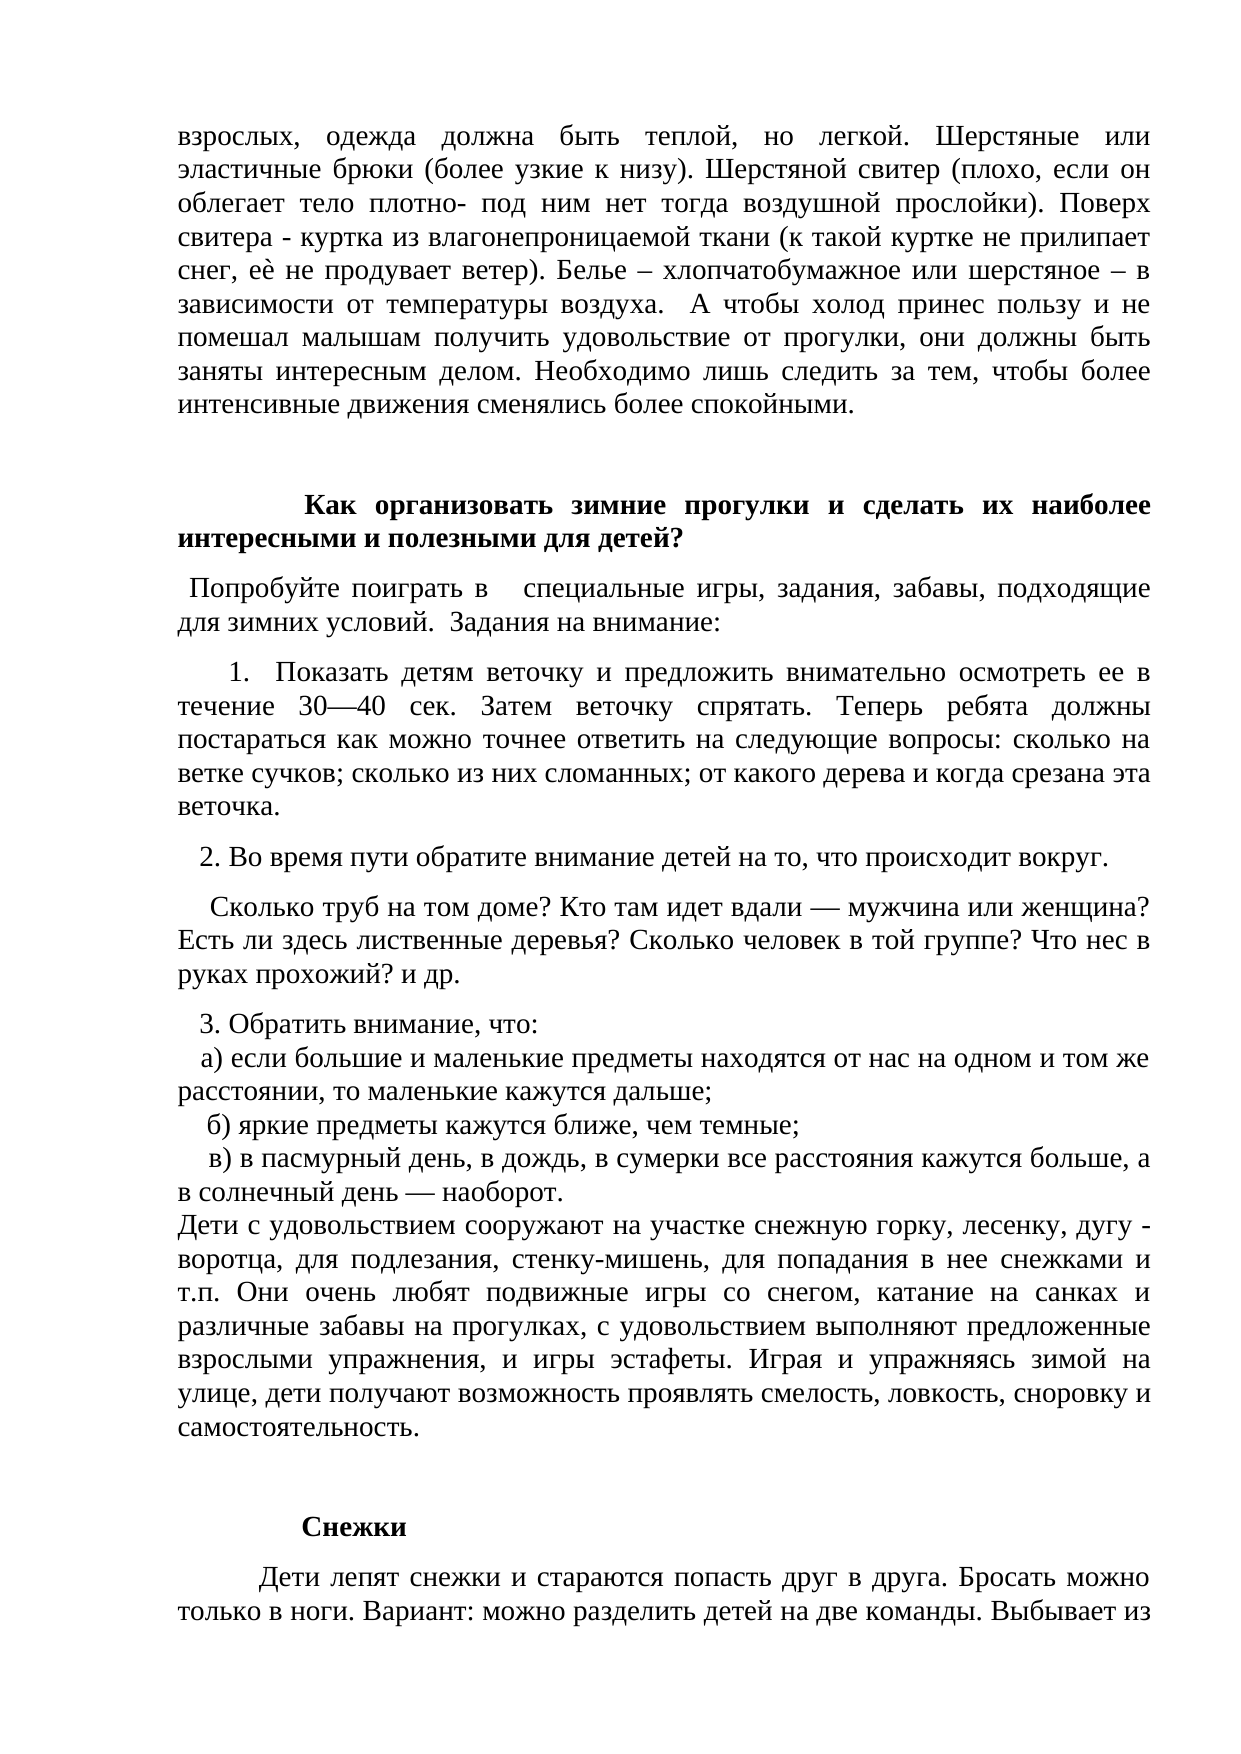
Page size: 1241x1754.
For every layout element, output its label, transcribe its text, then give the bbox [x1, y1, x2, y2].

text Сколько труб на том доме? Кто там идет вдали — мужчина или женщина? Есть ли здесь лиственные деревья? Сколько человек в той группе? Что нес в руках прохожий? и др. [177, 889, 1152, 989]
text б) яркие предметы кажутся ближе, чем темные; [177, 1107, 1152, 1140]
text Как организовать зимние прогулки и сделать их наиболее интересными и полезными для детей? [177, 487, 1152, 554]
text 3. Обратить внимание, что: [177, 1006, 1152, 1040]
text Попробуйте поиграть в специальные игры, задания, забавы, подходящие для зимних условий. Задания на внимание: [177, 571, 1152, 638]
text 1. Показать детям веточку и предложить внимательно осмотреть ее в течение 30—40 сек. Затем веточку спрятать. Теперь ребята должны постараться как можно точнее ответить на следующие вопросы: сколько на ветке сучков; сколько из них сломанных; от какого дерева и когда срезана эта веточка. [177, 654, 1152, 822]
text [177, 1559, 1152, 1626]
text Дети с удовольствием сооружают на участке снежную горку, лесенку, дугу - воротца, для подлезания, стенку-мишень, для попадания в нее снежками и т.п. Они очень любят подвижные игры со снегом, катание на санках и различные забавы на прогулках, с удовольствием выполняют предложенные взрослыми упражнения, и игры эстафеты. Играя и упражняясь зимой на улице, дети получают возможность проявлять смелость, ловкость, сноровку и самостоятельность. [177, 1207, 1152, 1442]
text 2. Во время пути обратите внимание детей на то, что происходит вокруг. [177, 839, 1152, 872]
text в) в пасмурный день, в дождь, в сумерки все расстояния кажутся больше, а в солнечный день — наоборот. [177, 1140, 1152, 1207]
text Снежки [177, 1509, 1152, 1543]
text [177, 118, 1152, 420]
text а) если большие и маленькие предметы находятся от нас на одном и том же расстоянии, то маленькие кажутся дальше; [177, 1040, 1152, 1107]
